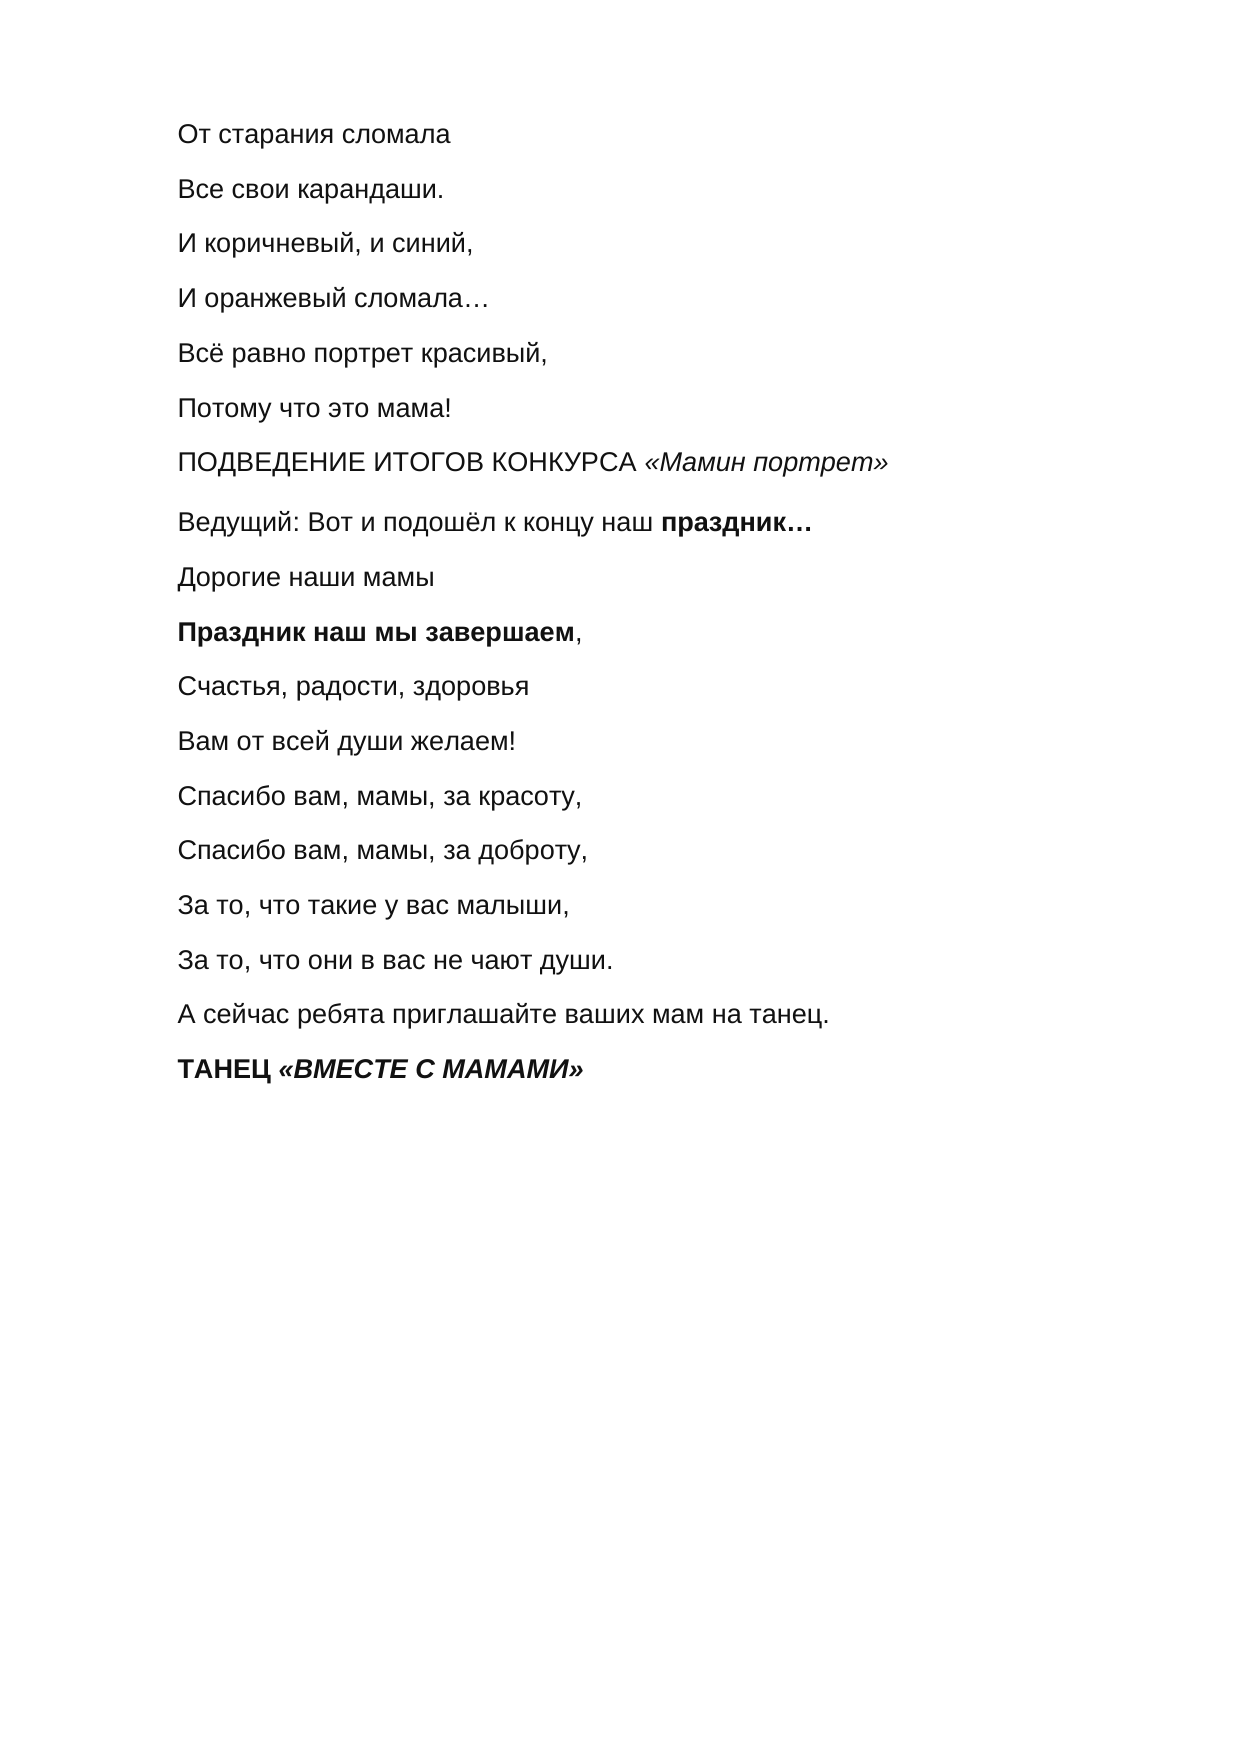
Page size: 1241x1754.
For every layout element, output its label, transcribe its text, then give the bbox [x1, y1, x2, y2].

text Праздник наш мы завершаем, [177, 616, 1152, 647]
text И коричневый, и синий, [177, 227, 1152, 259]
text Спасибо вам, мамы, за красоту, [177, 780, 1152, 811]
text А сейчас ребята приглашайте ваших мам на танец. [177, 998, 1152, 1030]
text Дорогие наши мамы [177, 561, 1152, 592]
text Вам от всей души желаем! [177, 725, 1152, 756]
text Потому что это мама! [177, 392, 1152, 423]
text Спасибо вам, мамы, за доброту, [177, 834, 1152, 866]
text ТАНЕЦ «ВМЕСТЕ С МАМАМИ» [177, 1053, 1152, 1084]
text За то, что такие у вас малыши, [177, 889, 1152, 920]
text Все свои карандаши. [177, 173, 1152, 204]
text От старания сломала [177, 118, 1152, 149]
text За то, что они в вас не чают души. [177, 944, 1152, 975]
text И оранжевый сломала… [177, 282, 1152, 313]
text Ведущий: Вот и подошёл к концу наш праздник… [177, 506, 1152, 537]
text Всё равно портрет красивый, [177, 337, 1152, 368]
text Счастья, радости, здоровья [177, 670, 1152, 702]
text ПОДВЕДЕНИЕ ИТОГОВ КОНКУРСА «Мамин портрет» [177, 446, 1152, 477]
